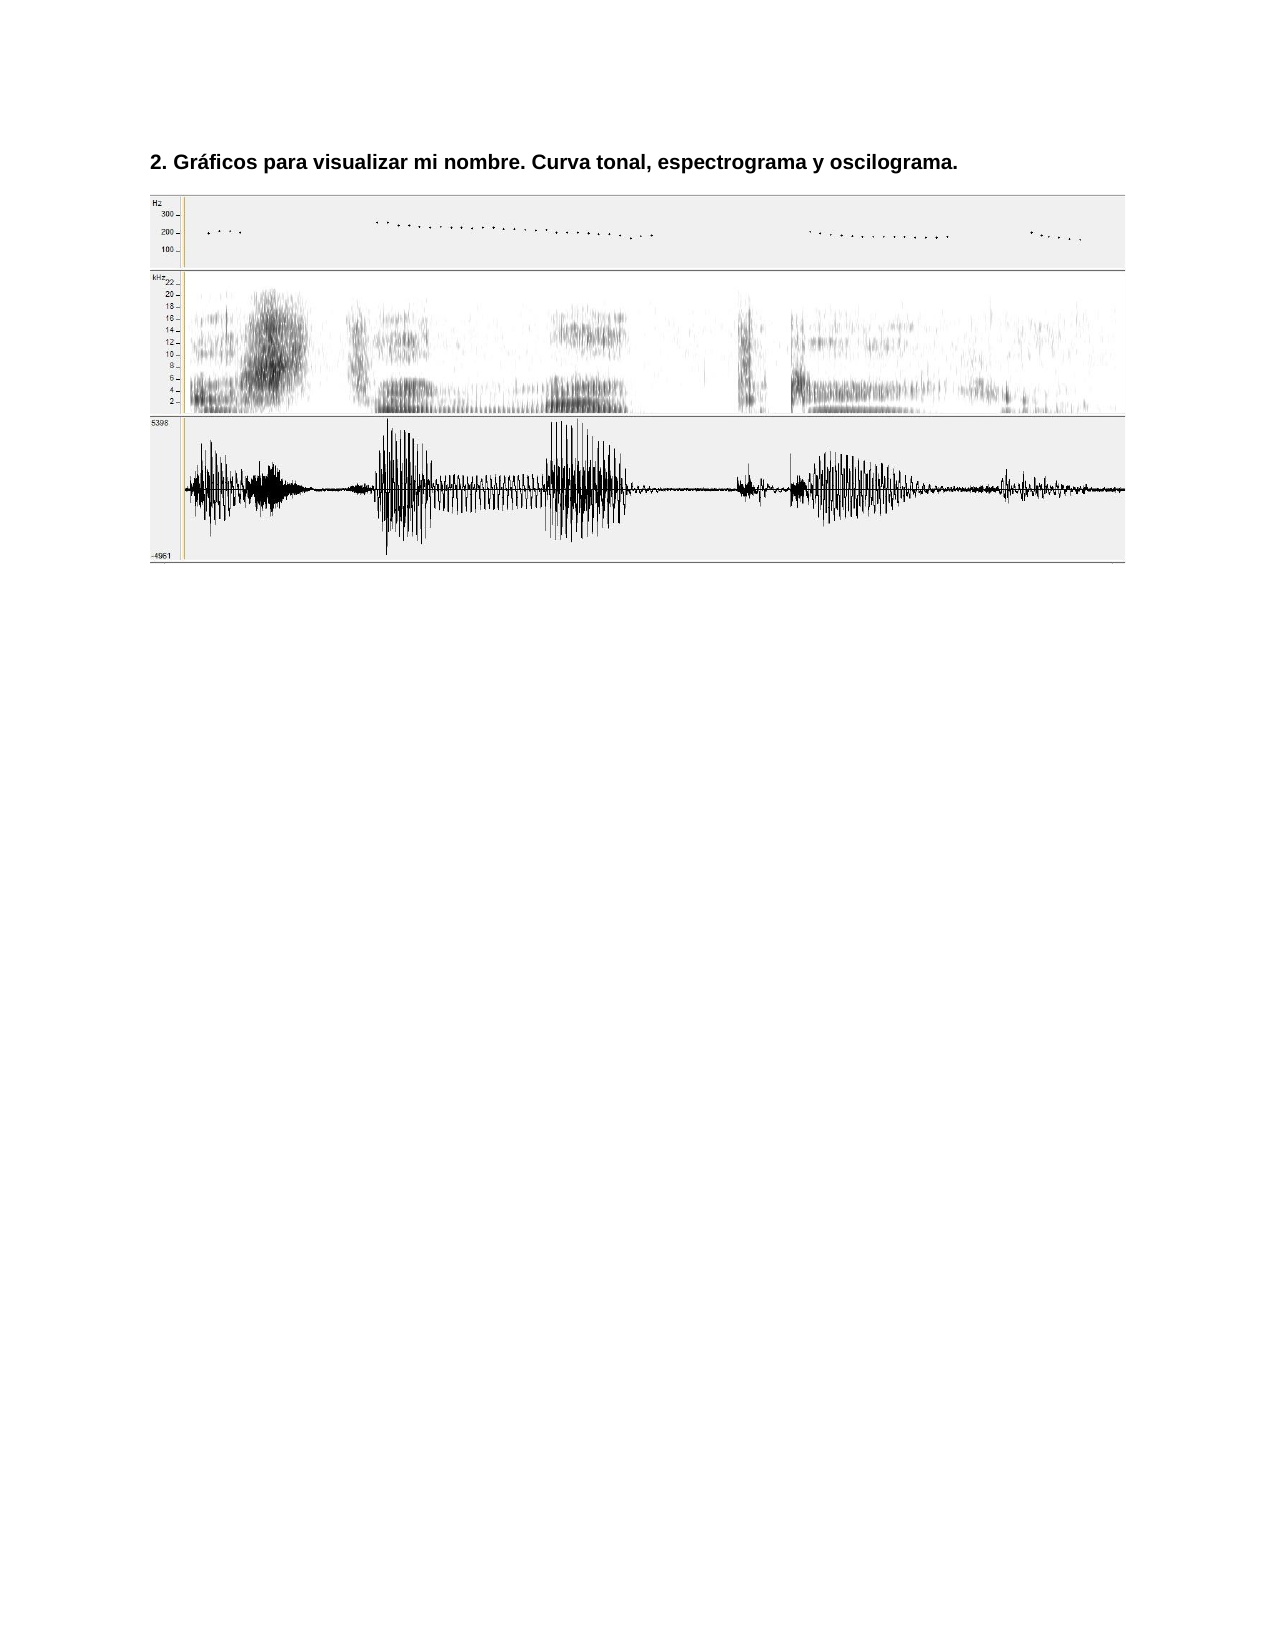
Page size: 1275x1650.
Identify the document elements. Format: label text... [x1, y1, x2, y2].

picture [150, 194, 1125, 564]
text 2. Gráficos para visualizar mi nombre. Curva tonal, espectrograma y oscilograma. [150, 150, 1125, 174]
